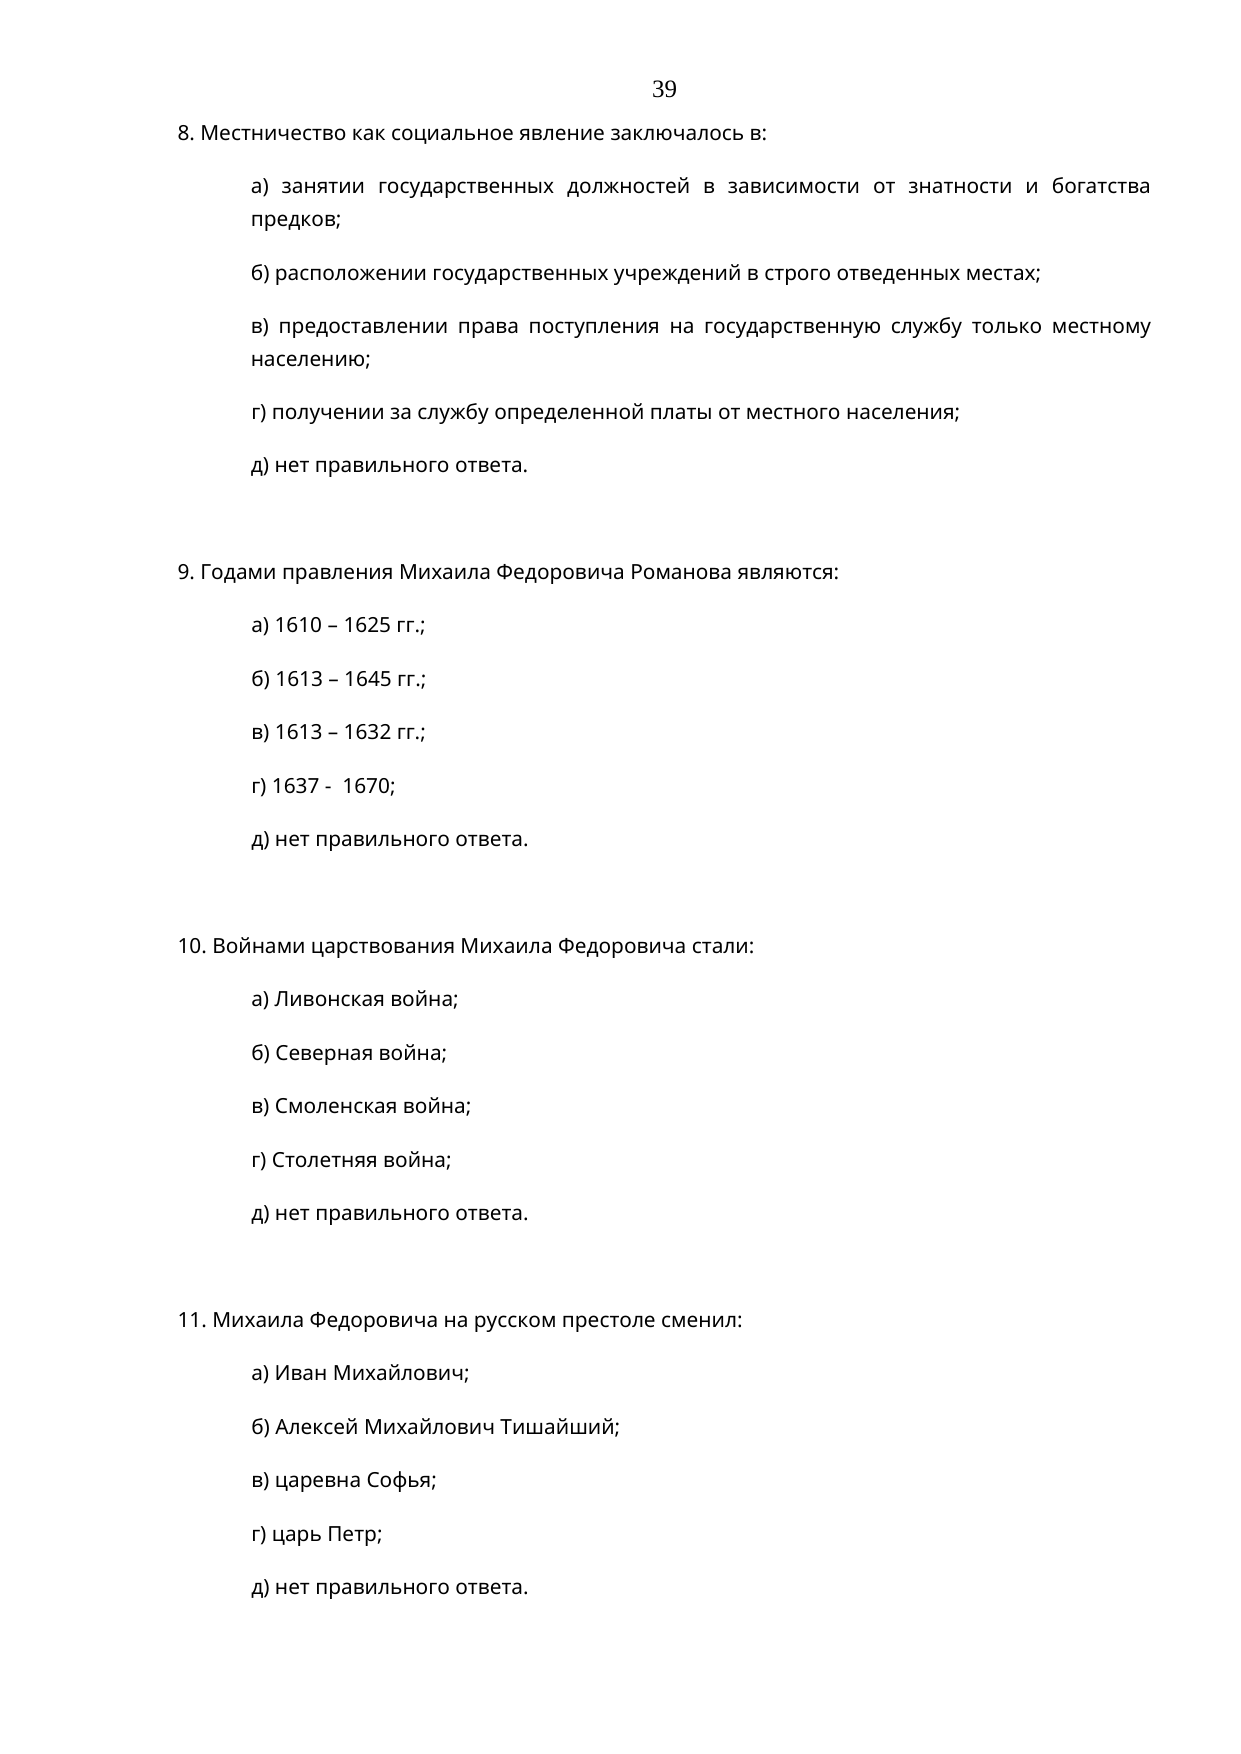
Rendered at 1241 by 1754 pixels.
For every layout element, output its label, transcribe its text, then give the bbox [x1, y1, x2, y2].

text г) 1637 - 1670; [177, 771, 1152, 799]
text б) Алексей Михайлович Тишайший; [177, 1412, 1152, 1440]
text 10. Войнами царствования Михаила Федоровича стали: [177, 931, 1152, 959]
text д) нет правильного ответа. [177, 1198, 1152, 1227]
text а) Иван Михайлович; [177, 1358, 1152, 1387]
text а) 1610 – 1625 гг.; [177, 610, 1152, 639]
text б) Северная война; [177, 1038, 1152, 1066]
text а) занятии государственных должностей в зависимости от знатности и богатства предков; [251, 172, 1152, 233]
text а) Ливонская война; [177, 984, 1152, 1013]
text 8. Местничество как социальное явление заключалось в: [177, 118, 1152, 147]
text г) царь Петр; [177, 1519, 1152, 1547]
text в) Смоленская война; [177, 1091, 1152, 1120]
text в) предоставлении права поступления на государственную службу только местному населению; [251, 311, 1152, 372]
text в) царевна Софья; [177, 1465, 1152, 1494]
text 11. Михаила Федоровича на русском престоле сменил: [177, 1305, 1152, 1333]
text 9. Годами правления Михаила Федоровича Романова являются: [177, 557, 1152, 585]
text г) Столетняя война; [177, 1145, 1152, 1173]
text б) расположении государственных учреждений в строго отведенных местах; [251, 258, 1152, 286]
text д) нет правильного ответа. [177, 824, 1152, 853]
text д) нет правильного ответа. [177, 1572, 1152, 1601]
text б) 1613 – 1645 гг.; [177, 664, 1152, 692]
text г) получении за службу определенной платы от местного населения; [251, 397, 1152, 426]
text в) 1613 – 1632 гг.; [177, 717, 1152, 746]
text д) нет правильного ответа. [251, 451, 1152, 479]
